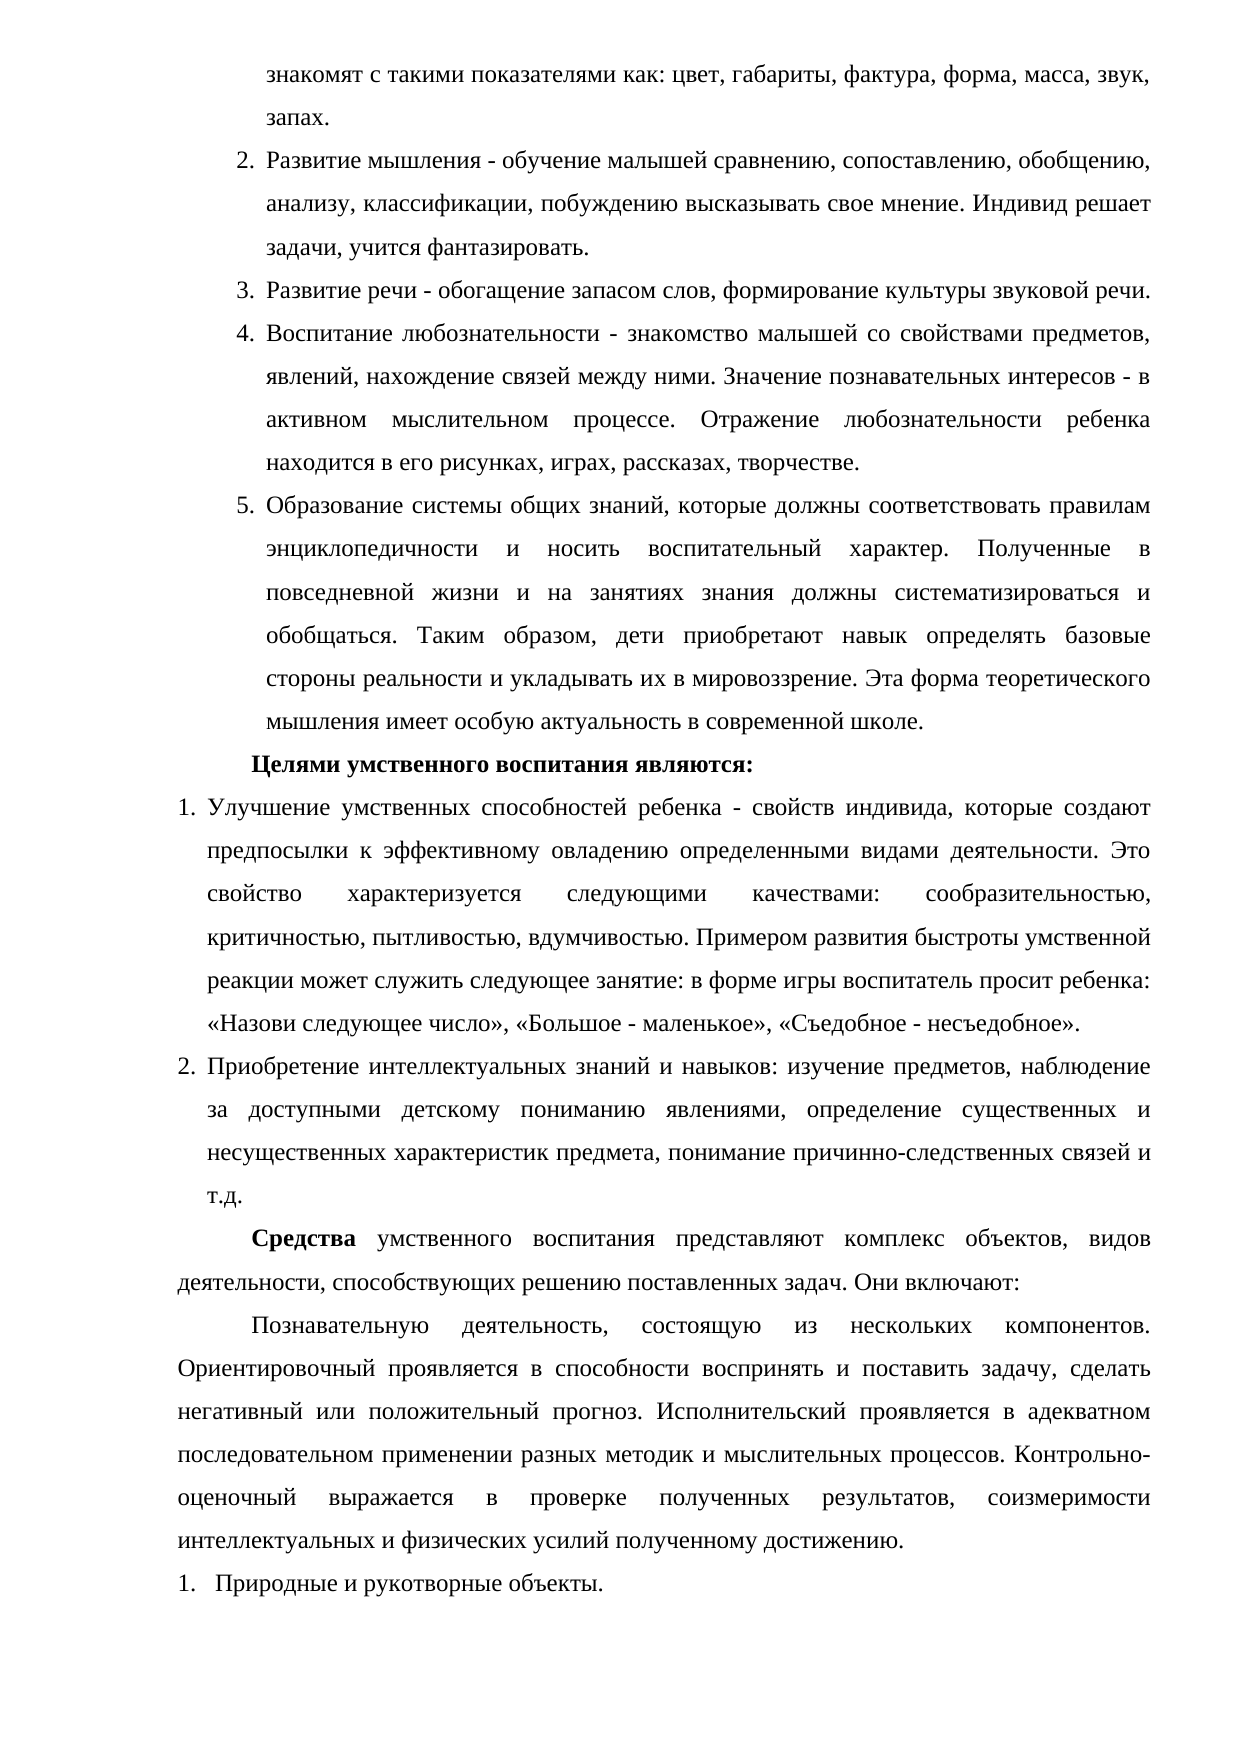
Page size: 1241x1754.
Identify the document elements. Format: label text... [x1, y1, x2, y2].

list Воспитание любознательности - знакомство малышей со свойствами предметов, явлений, нахождение связей между ними. Значение познавательных интересов - в активном мыслительном процессе. Отражение любознательности ребенка находится в его рисунках, играх, рассказах, творчестве. [236, 318, 1152, 476]
list Развитие речи - обогащение запасом слов, формирование культуры звуковой речи. [236, 275, 1152, 303]
list Образование системы общих знаний, которые должны соответствовать правилам энциклопедичности и носить воспитательный характер. Полученные в повседневной жизни и на занятиях знания должны систематизироваться и обобщаться. Таким образом, дети приобретают навык определять базовые стороны реальности и укладывать их в мировоззрение. Эта форма теоретического мышления имеет особую актуальность в современной школе. [236, 490, 1152, 735]
text Целями умственного воспитания являются: [177, 749, 1152, 778]
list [236, 59, 1152, 131]
list Развитие мышления - обучение малышей сравнению, сопоставлению, обобщению, анализу, классификации, побуждению высказывать свое мнение. Индивид решает задачи, учится фантазировать. [236, 145, 1152, 260]
list Улучшение умственных способностей ребенка - свойств индивида, которые создают предпосылки к эффективному овладению определенными видами деятельности. Это свойство характеризуется следующими качествами: сообразительностью, критичностью, пытливостью, вдумчивостью. Примером развития быстроты умственной реакции может служить следующее занятие: в форме игры воспитатель просит ребенка: «Назови следующее число», «Большое - маленькое», «Съедобное - несъедобное». [177, 792, 1152, 1037]
text Познавательную деятельность, состоящую из нескольких компонентов. Ориентировочный проявляется в способности воспринять и поставить задачу, сделать негативный или положительный прогноз. Исполнительский проявляется в адекватном последовательном применении разных методик и мыслительных процессов. Контрольно-оценочный выражается в проверке полученных результатов, соизмеримости интеллектуальных и физических усилий полученному достижению. [177, 1310, 1152, 1554]
list Природные и рукотворные объекты. [177, 1568, 1152, 1597]
list Приобретение интеллектуальных знаний и навыков: изучение предметов, наблюдение за доступными детскому пониманию явлениями, определение существенных и несущественных характеристик предмета, понимание причинно-следственных связей и т.д. [177, 1051, 1152, 1209]
text Средства умственного воспитания представляют комплекс объектов, видов деятельности, способствующих решению поставленных задач. Они включают: [177, 1223, 1152, 1295]
